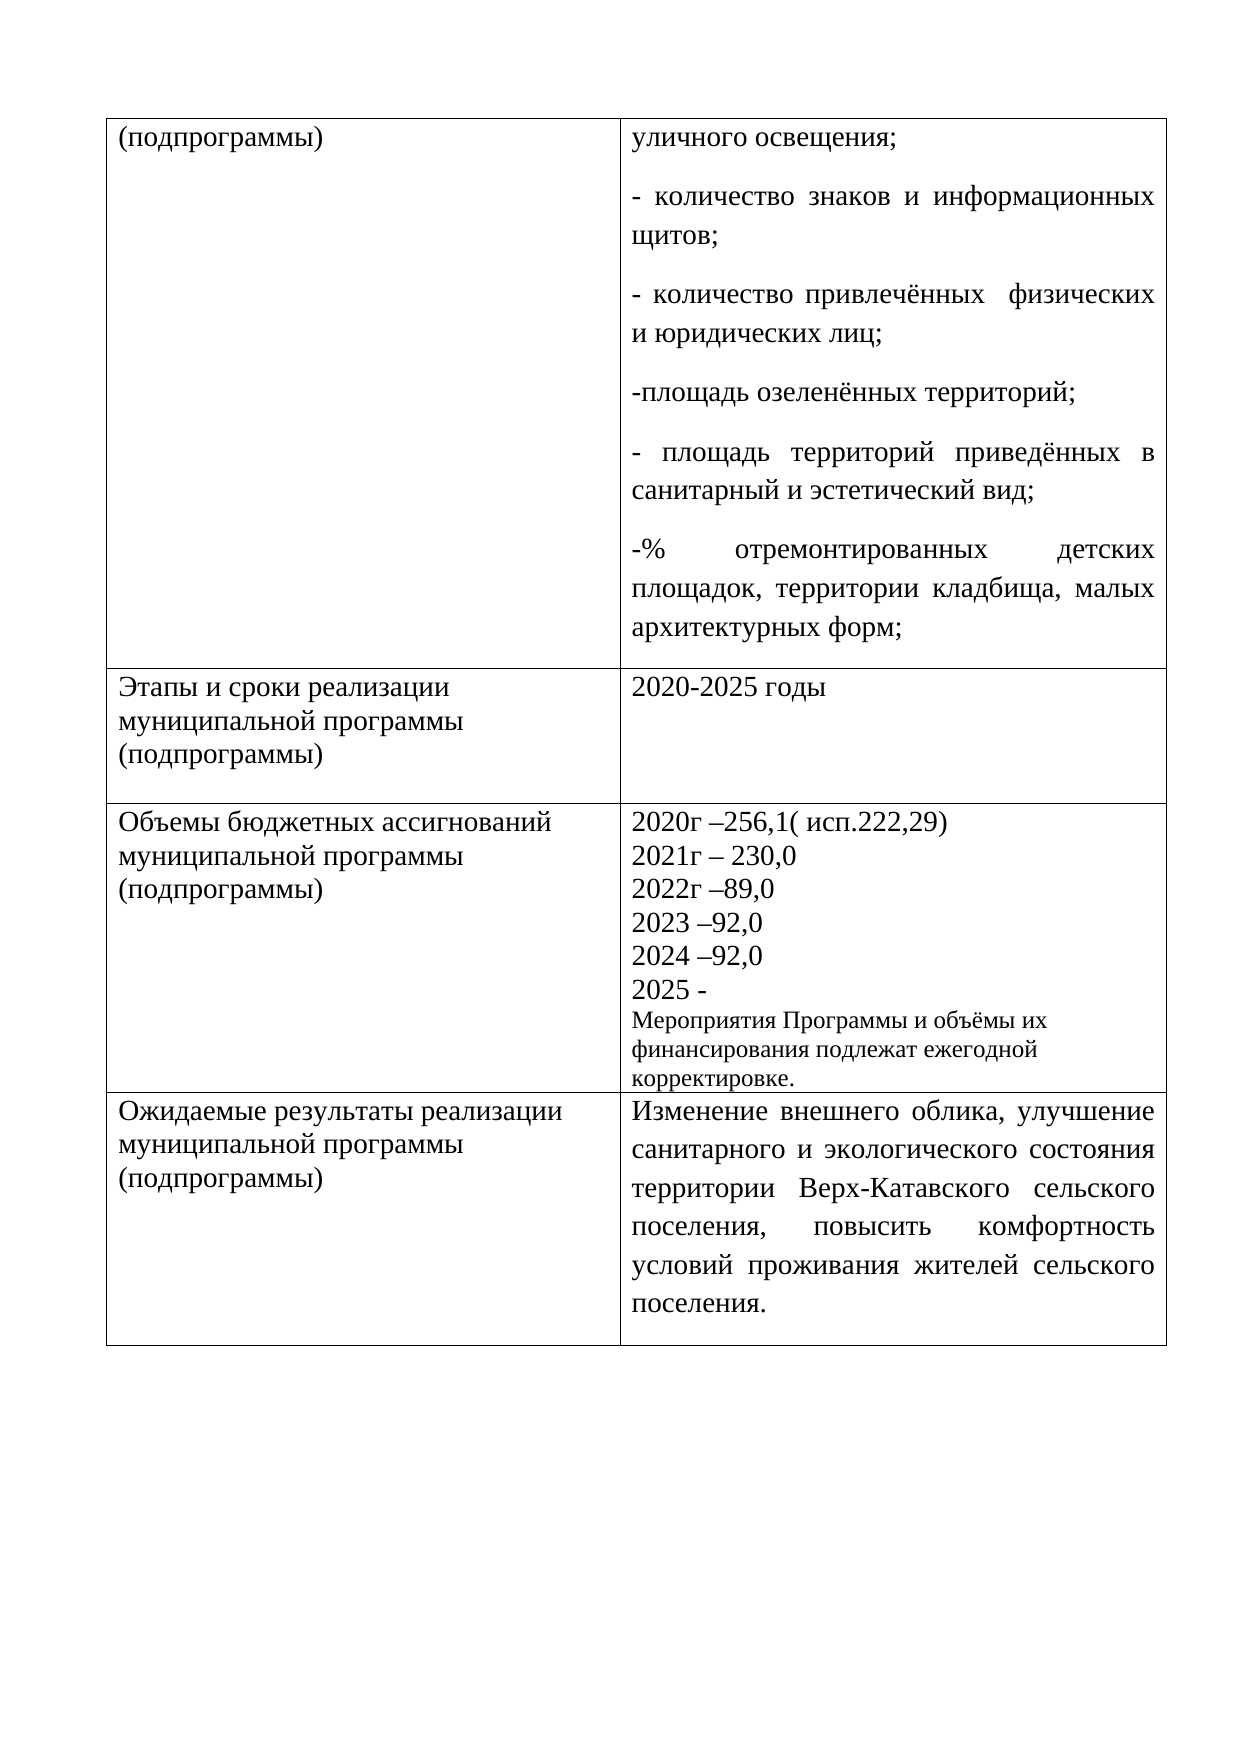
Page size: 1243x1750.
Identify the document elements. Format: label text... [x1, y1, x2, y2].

table_cell Этапы и сроки реализации муниципальной программы (подпрограммы) [107, 669, 620, 803]
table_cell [621, 119, 1166, 668]
table_cell Изменение внешнего облика, улучшение санитарного и экологического состояния территории Верх-Катавского сельского поселения, повысить комфортность условий проживания жителей сельского поселения. [621, 1093, 1166, 1345]
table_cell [107, 119, 620, 668]
table_cell Объемы бюджетных ассигнований муниципальной программы (подпрограммы) [107, 804, 620, 1092]
table_cell Ожидаемые результаты реализации муниципальной программы (подпрограммы) [107, 1093, 620, 1345]
table_cell 2020-2025 годы [621, 669, 1166, 803]
table_cell 2020г –256,1( исп.222,29) 2021г – 230,0 2022г –89,0 2023 –92,0 2024 –92,0 2025 - Мероприятия Программы и объёмы их финансирования подлежат ежегодной корректировке. [621, 804, 1166, 1092]
